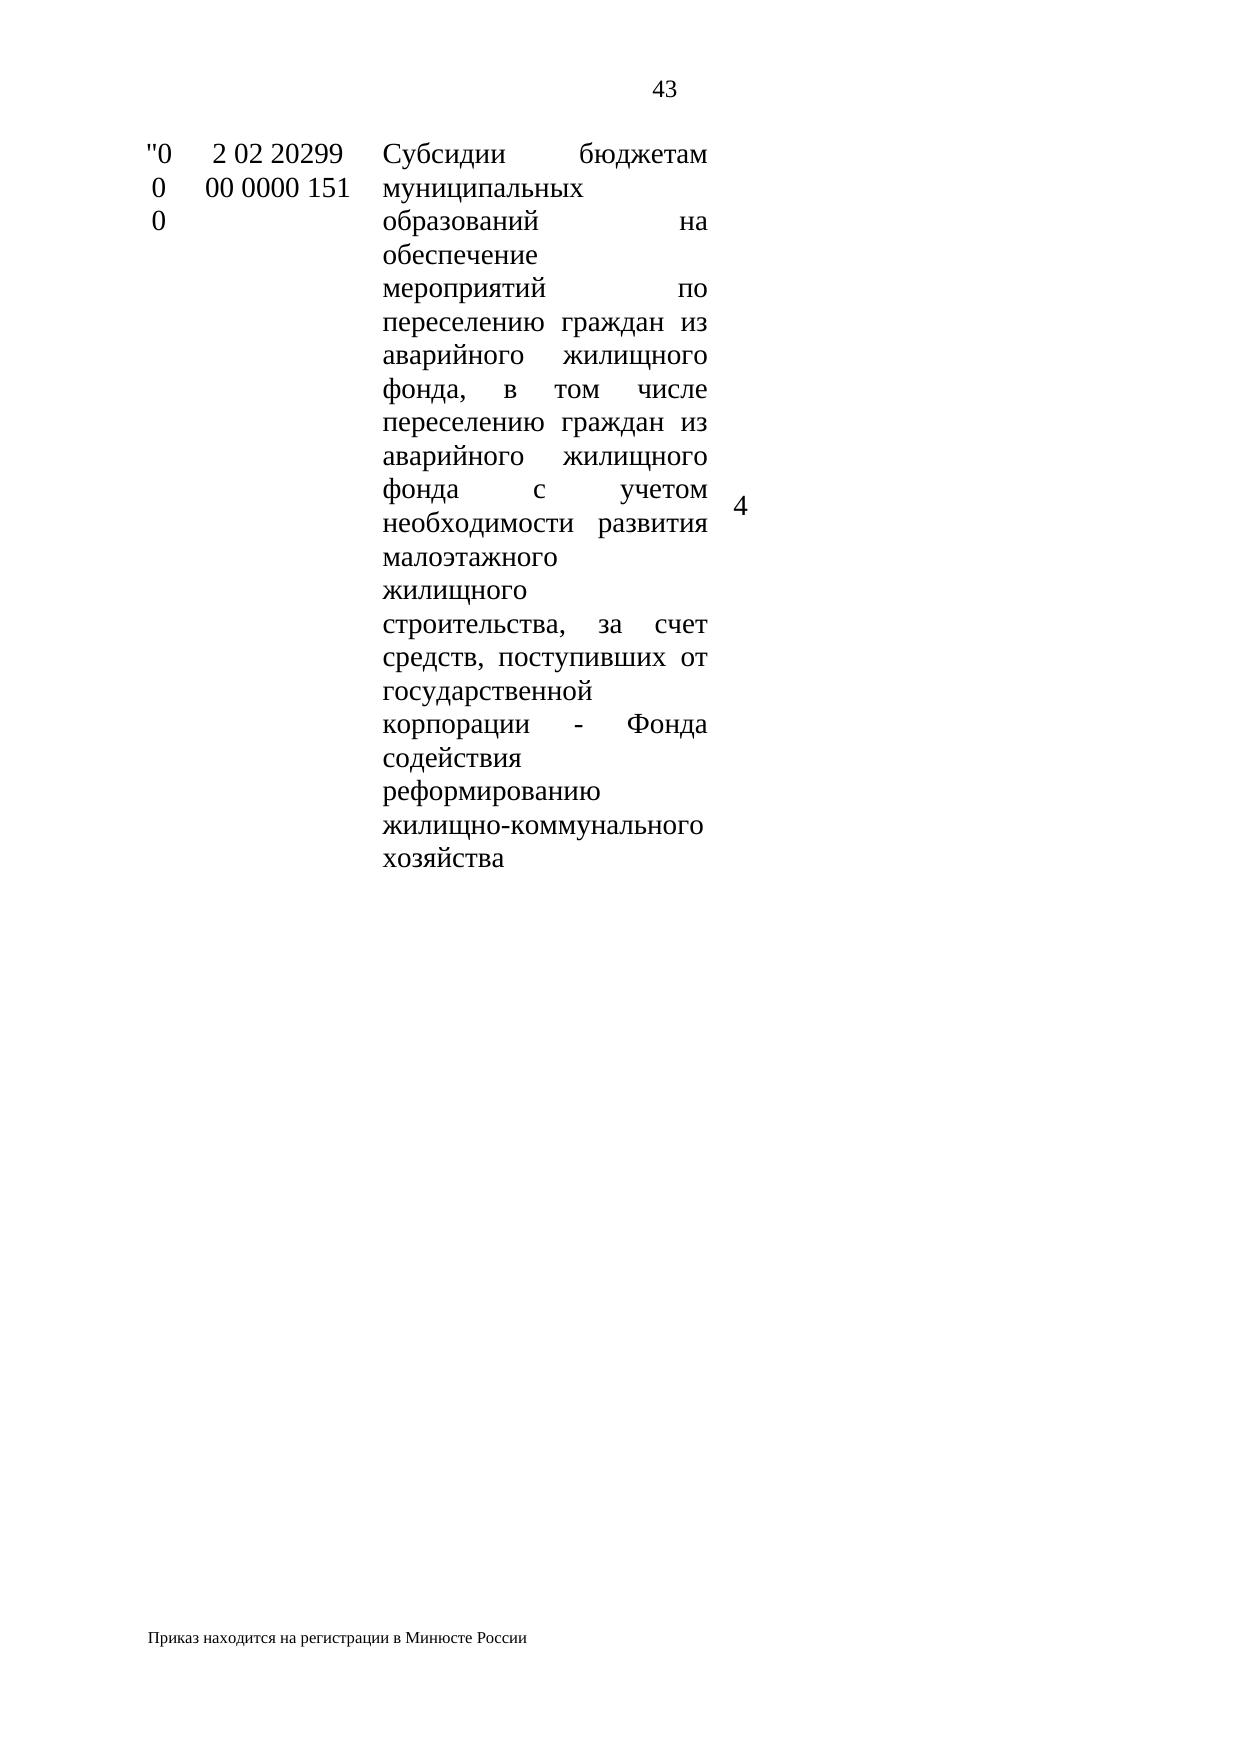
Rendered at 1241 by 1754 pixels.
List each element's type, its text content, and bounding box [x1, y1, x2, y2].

table_cell 4 [719, 136, 762, 874]
table_cell Субсидии бюджетам муниципальных образований на обеспечение мероприятий по переселению граждан из аварийного жилищного фонда, в том числе переселению граждан из аварийного жилищного фонда с учетом необходимости развития малоэтажного жилищного строительства, за счет средств, поступивших от государственной корпорации - Фонда содействия реформированию жилищно-коммунального хозяйства [371, 136, 719, 874]
table_cell "000 [133, 136, 184, 874]
table_cell 2 02 20299 00 0000 151 [185, 136, 371, 874]
